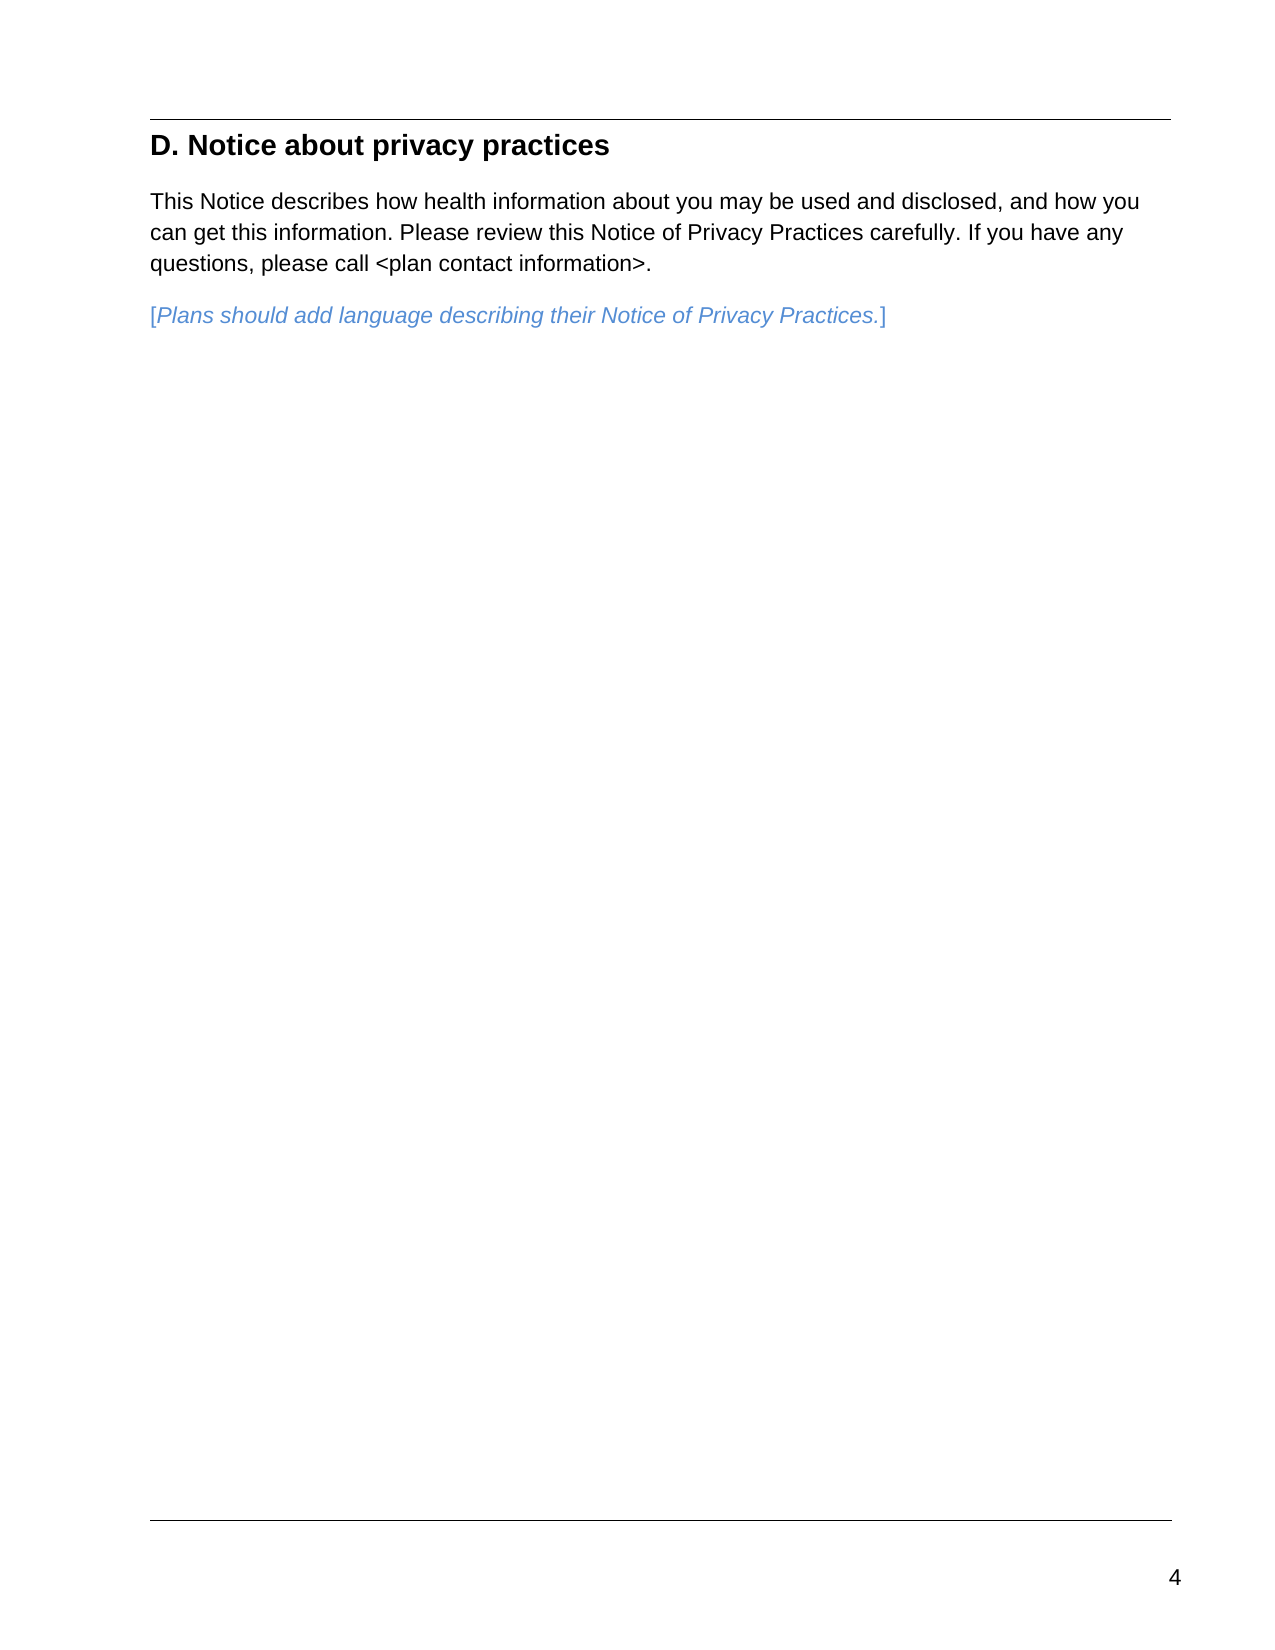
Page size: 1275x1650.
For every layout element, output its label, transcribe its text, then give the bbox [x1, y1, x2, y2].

text This Notice describes how health information about you may be used and disclosed, and how you can get this information. Please review this Notice of Privacy Practices carefully. If you have any questions, please call <plan contact information>. [150, 184, 1171, 278]
text [Plans should add language describing their Notice of Privacy Practices.] [150, 299, 1171, 330]
subtitle Notice about privacy practices [150, 120, 1171, 163]
